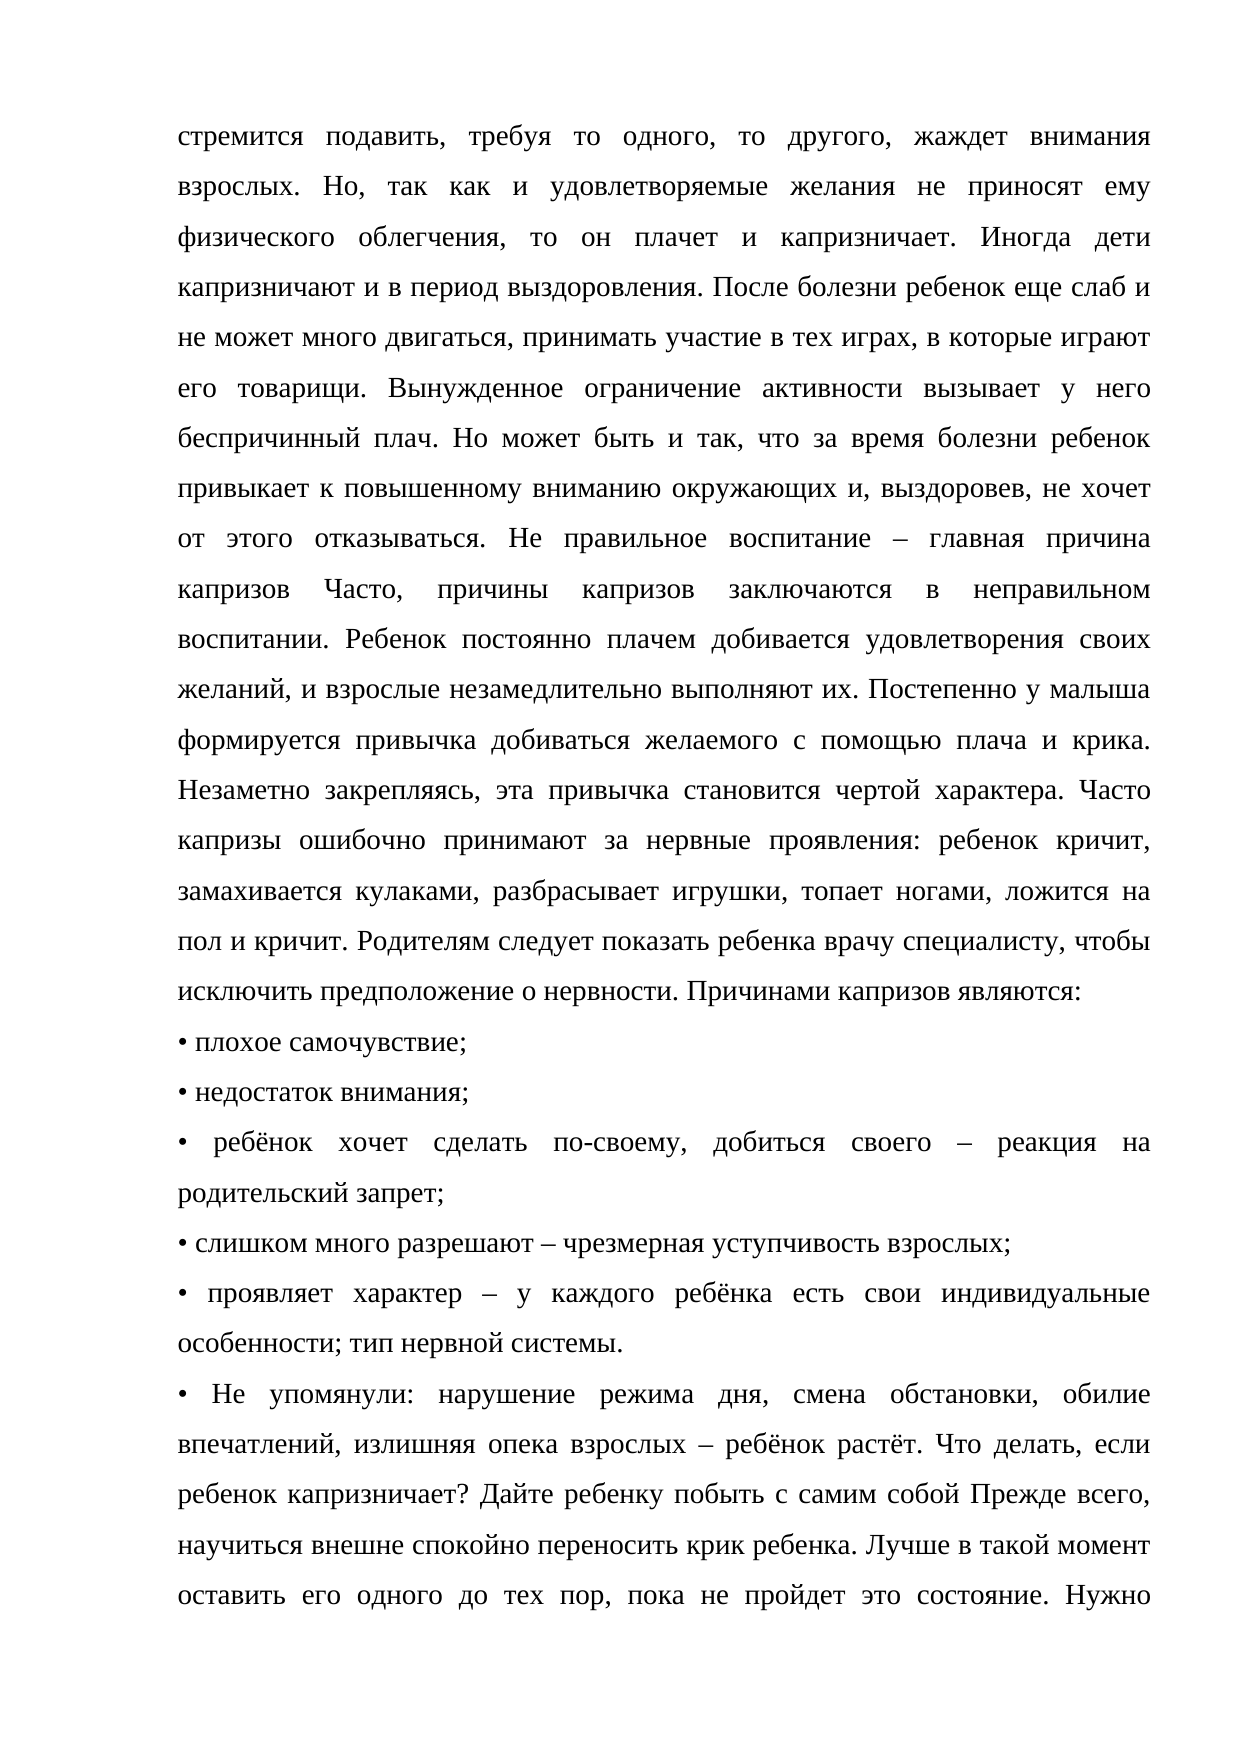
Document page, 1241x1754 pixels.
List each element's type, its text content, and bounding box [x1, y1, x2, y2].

text • ребёнок хочет сделать по-своему, добиться своего – реакция на родительский запрет; [177, 1124, 1152, 1208]
text • слишком много разрешают – чрезмерная уступчивость взрослых; [177, 1225, 1152, 1258]
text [177, 1376, 1152, 1611]
text • проявляет характер – у каждого ребёнка есть свои индивидуальные особенности; тип нервной системы. [177, 1275, 1152, 1359]
text • плохое самочувствие; [177, 1024, 1152, 1057]
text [177, 118, 1152, 1007]
text • недостаток внимания; [177, 1074, 1152, 1108]
